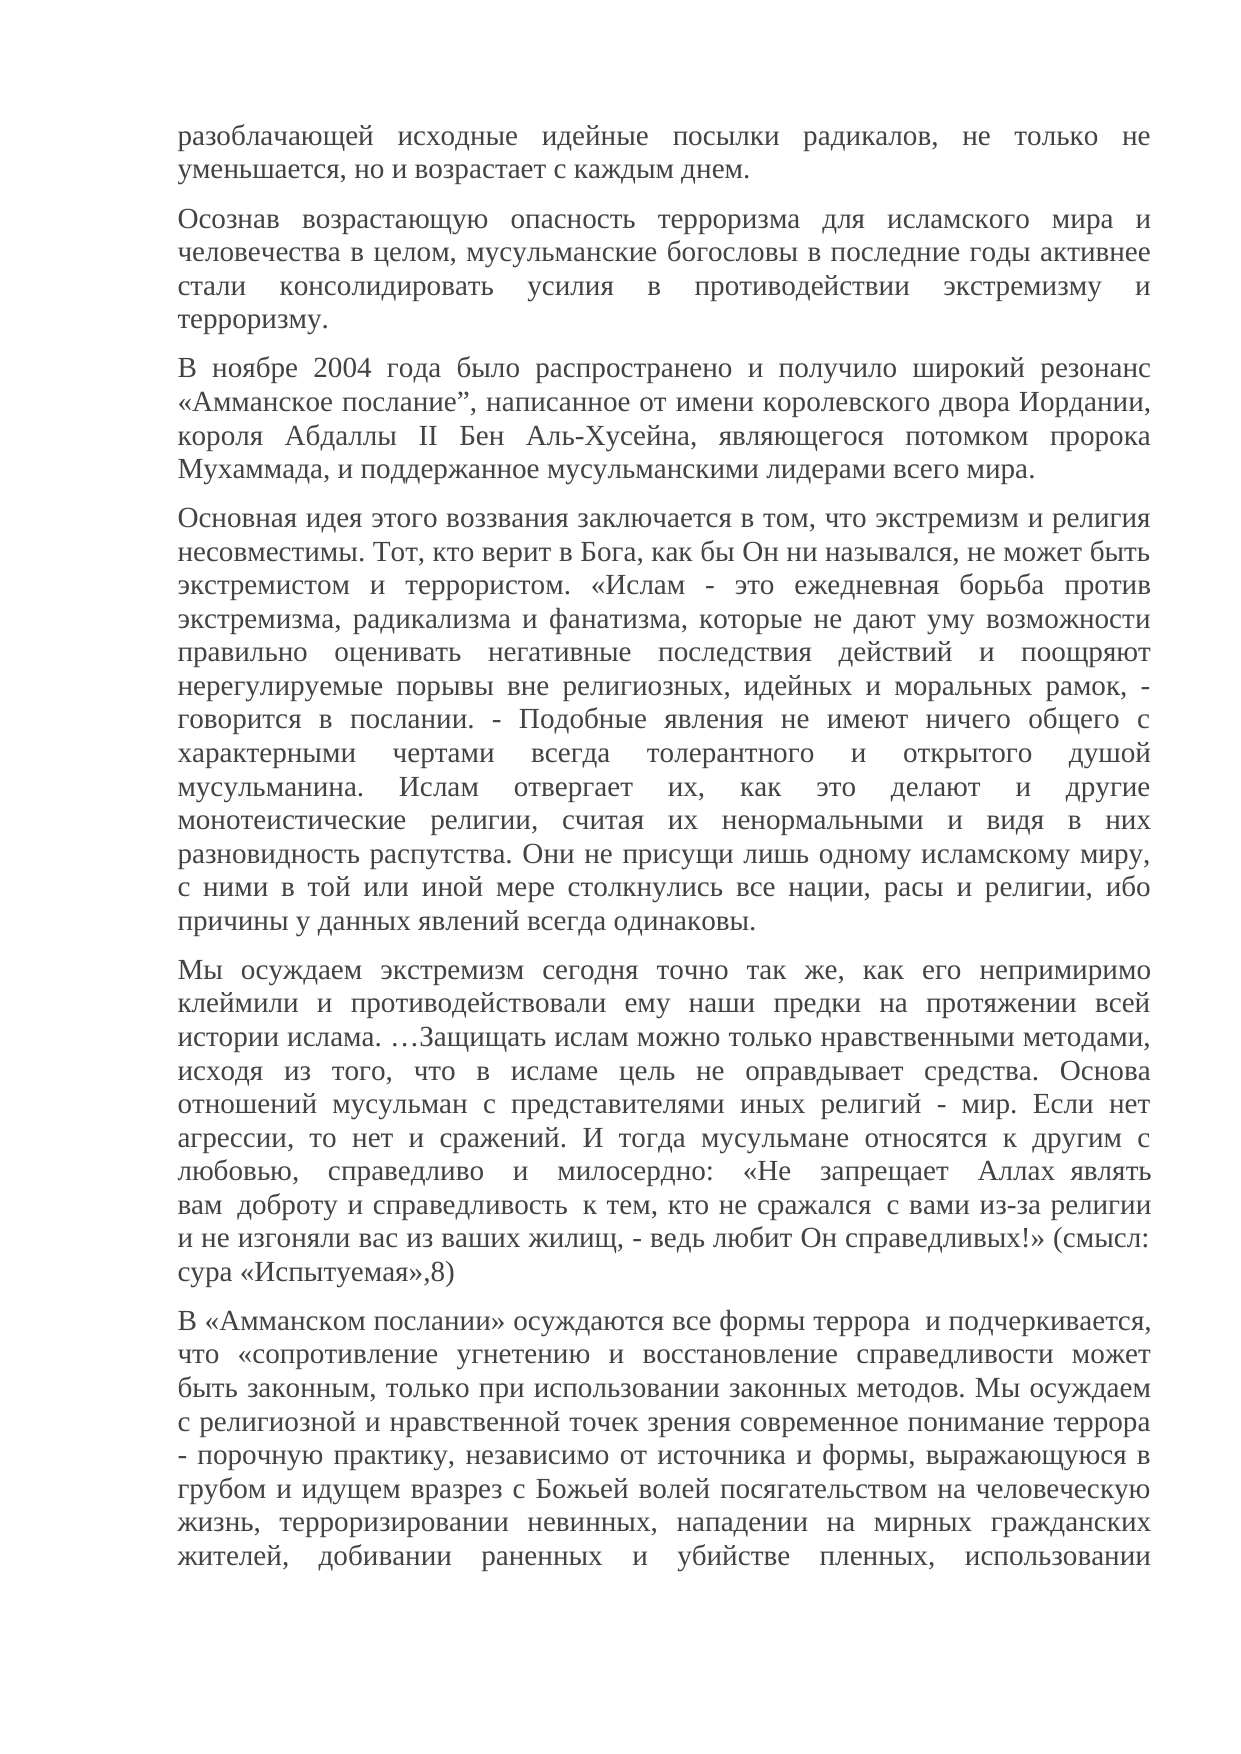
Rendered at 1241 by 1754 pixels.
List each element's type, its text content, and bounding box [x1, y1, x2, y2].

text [177, 1303, 1152, 1571]
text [177, 118, 1152, 185]
text Основная идея этого воззвания заключается в том, что экстремизм и религия несовместимы. Тот, кто верит в Бога, как бы Он ни назывался, не может быть экстремистом и террористом. «Ислам - это ежедневная борьба против экстремизма, радикализма и фанатизма, которые не дают уму возможности правильно оценивать негативные последствия действий и поощряют нерегулируемые порывы вне религиозных, идейных и моральных рамок, - говорится в послании. - Подобные явления не имеют ничего общего с характерными чертами всегда толерантного и открытого душой мусульманина. Ислам отвергает их, как это делают и другие монотеистические религии, считая их ненормальными и видя в них разновидность распутства. Они не присущи лишь одному исламскому миру, с ними в той или иной мере столкнулись все нации, расы и религии, ибо причины у данных явлений всегда одинаковы. [177, 500, 1152, 936]
text Осознав возрастающую опасность терроризма для исламского мира и человечества в целом, мусульманские богословы в последние годы активнее стали консолидировать усилия в противодействии экстремизму и терроризму. [177, 201, 1152, 335]
text В ноябре 2004 года было распространено и получило широкий резонанс «Амманское послание”, написанное от имени королевского двора Иордании, короля Абдаллы II Бен Аль-Хусейна, являющегося потомком пророка Мухаммада, и поддержанное мусульманскими лидерами всего мира. [177, 351, 1152, 485]
text Мы осуждаем экстремизм сегодня точно так же, как его непримиримо клеймили и противодействовали ему наши предки на протяжении всей истории ислама. …Защищать ислам можно только нравственными методами, исходя из того, что в исламе цель не оправдывает средства. Основа отношений мусульман с представителями иных религий - мир. Если нет агрессии, то нет и сражений. И тогда мусульмане относятся к другим с любовью, справедливо и милосердно: «Не запрещает Аллах являть вам доброту и справедливость к тем, кто не сражался с вами из-за религии и не изгоняли вас из ваших жилищ, - ведь любит Он справедливых!» (смысл: сура «Испытуемая»,8) [177, 952, 1152, 1287]
